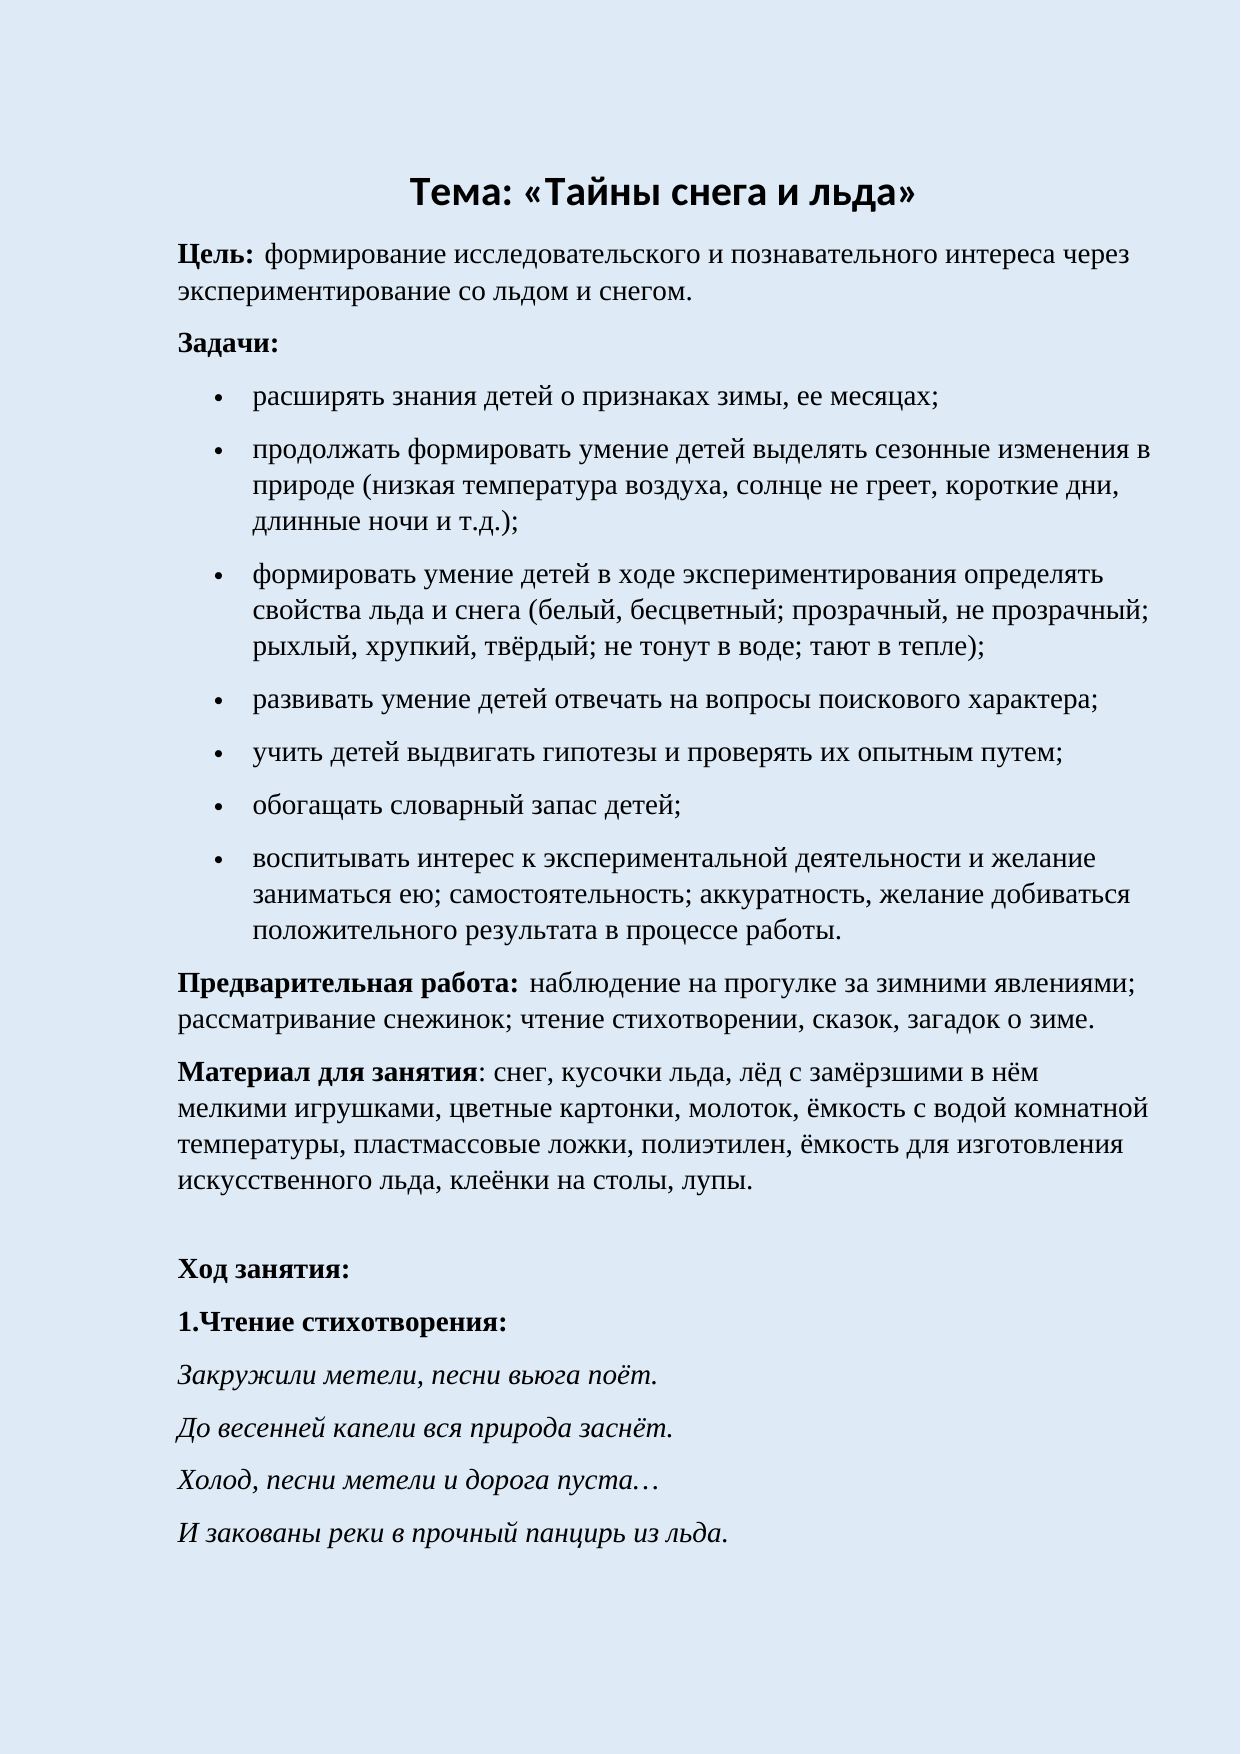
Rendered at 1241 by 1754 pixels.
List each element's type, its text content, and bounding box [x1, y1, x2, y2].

list учить детей выдвигать гипотезы и проверять их опытным путем; [215, 734, 1152, 768]
list расширять знания детей о признаках зимы, ее месяцах; [215, 378, 1152, 412]
list формировать умение детей в ходе экспериментирования определять свойства льда и снега (белый, бесцветный; прозрачный, не прозрачный; рыхлый, хрупкий, твёрдый; не тонут в воде; тают в тепле); [215, 556, 1152, 662]
text Предварительная работа: наблюдение на прогулке за зимними явлениями; рассматривание снежинок; чтение стихотворении, сказок, загадок о зиме. [177, 965, 1152, 1034]
text Задачи: [177, 326, 1152, 359]
text Ход занятия: [177, 1215, 1152, 1285]
list обогащать словарный запас детей; [215, 787, 1152, 821]
list развивать умение детей отвечать на вопросы поискового характера; [215, 681, 1152, 715]
text Тема: «Тайны снега и льда» [177, 165, 1152, 216]
text Закружили метели, песни вьюга поёт. [177, 1357, 1152, 1390]
text Цель: формирование исследовательского и познавательного интереса через экспериментирование со льдом и снегом. [177, 237, 1152, 306]
text Холод, песни метели и дорога пуста… [177, 1462, 1152, 1496]
text До весенней капели вся природа заснёт. [177, 1410, 1152, 1443]
text 1.Чтение стихотворения: [177, 1304, 1152, 1338]
list воспитывать интерес к экспериментальной деятельности и желание заниматься ею; самостоятельность; аккуратность, желание добиваться положительного результата в процессе работы. [215, 840, 1152, 946]
list продолжать формировать умение детей выделять сезонные изменения в природе (низкая температура воздуха, солнце не греет, короткие дни, длинные ночи и т.д.); [215, 431, 1152, 537]
text И закованы реки в прочный панцирь из льда. [177, 1515, 1152, 1549]
text Материал для занятия: снег, кусочки льда, лёд с замёрзшими в нём мелкими игрушками, цветные картонки, молоток, ёмкость с водой комнатной температуры, пластмассовые ложки, полиэтилен, ёмкость для изготовления искусственного льда, клеёнки на столы, лупы. [177, 1054, 1152, 1196]
